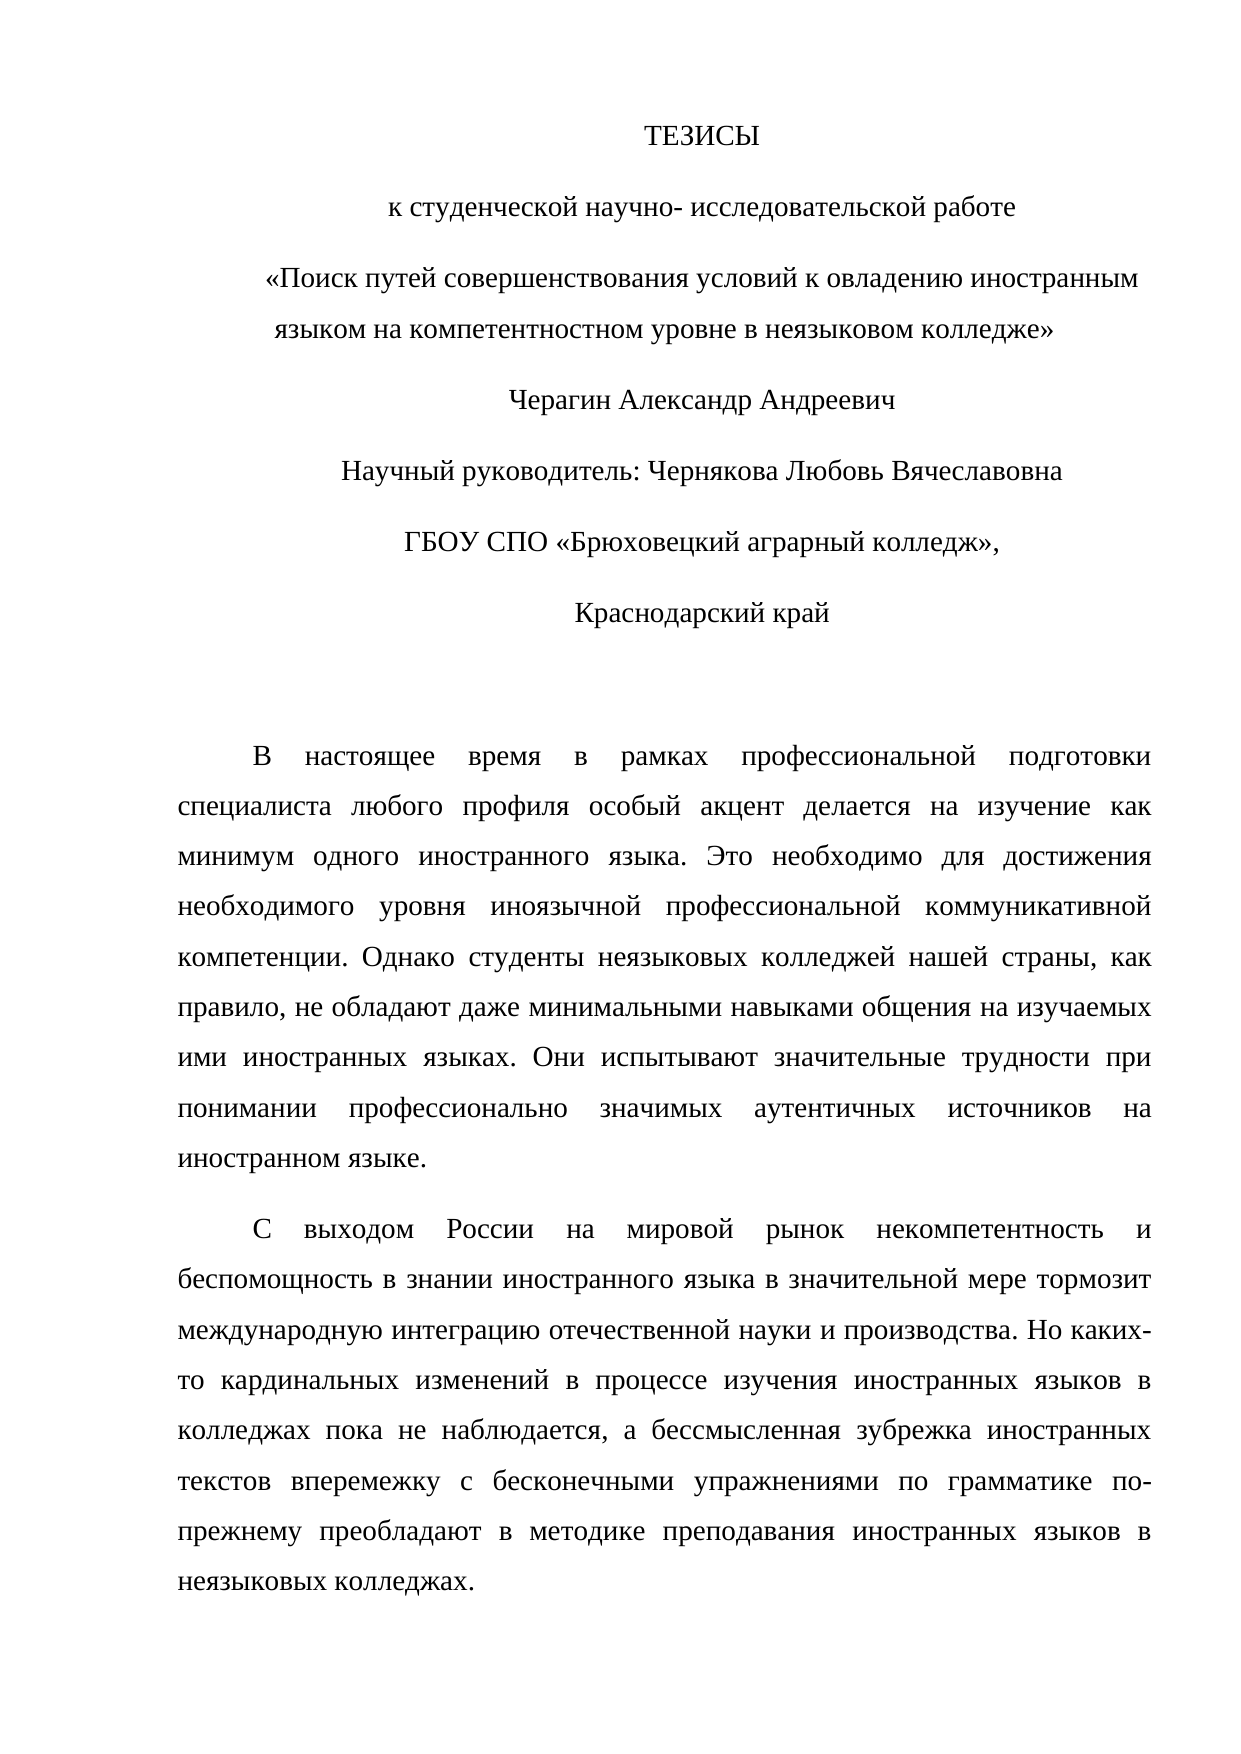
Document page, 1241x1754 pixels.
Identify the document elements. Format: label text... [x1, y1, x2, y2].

text Черагин Александр Андреевич [177, 382, 1152, 415]
text ТЕЗИСЫ [177, 118, 1152, 152]
text С выходом России на мировой рынок некомпетентность и беспомощность в знании иностранного языка в значительной мере тормозит международную интеграцию отечественной науки и производства. Но каких-то кардинальных изменений в процессе изучения иностранных языков в колледжах пока не наблюдается, а бессмысленная зубрежка иностранных текстов вперемежку с бесконечными упражнениями по грамматике по-прежнему преобладают в методике преподавания иностранных языков в неязыковых колледжах. [177, 1211, 1152, 1597]
text ГБОУ СПО «Брюховецкий аграрный колледж», [177, 524, 1152, 558]
text Научный руководитель: Чернякова Любовь Вячеславовна [177, 453, 1152, 487]
text Краснодарский край [177, 595, 1152, 629]
text к студенческой научно- исследовательской работе [177, 189, 1152, 223]
text В настоящее время в рамках профессиональной подготовки специалиста любого профиля особый акцент делается на изучение как минимум одного иностранного языка. Это необходимо для достижения необходимого уровня иноязычной профессиональной коммуникативной компетенции. Однако студенты неязыковых колледжей нашей страны, как правило, не обладают даже минимальными навыками общения на изучаемых ими иностранных языках. Они испытывают значительные трудности при понимании профессионально значимых аутентичных источников на иностранном языке. [177, 738, 1152, 1174]
text «Поиск путей совершенствования условий к овладению иностранным языком на компетентностном уровне в неязыковом колледже» [177, 260, 1152, 344]
